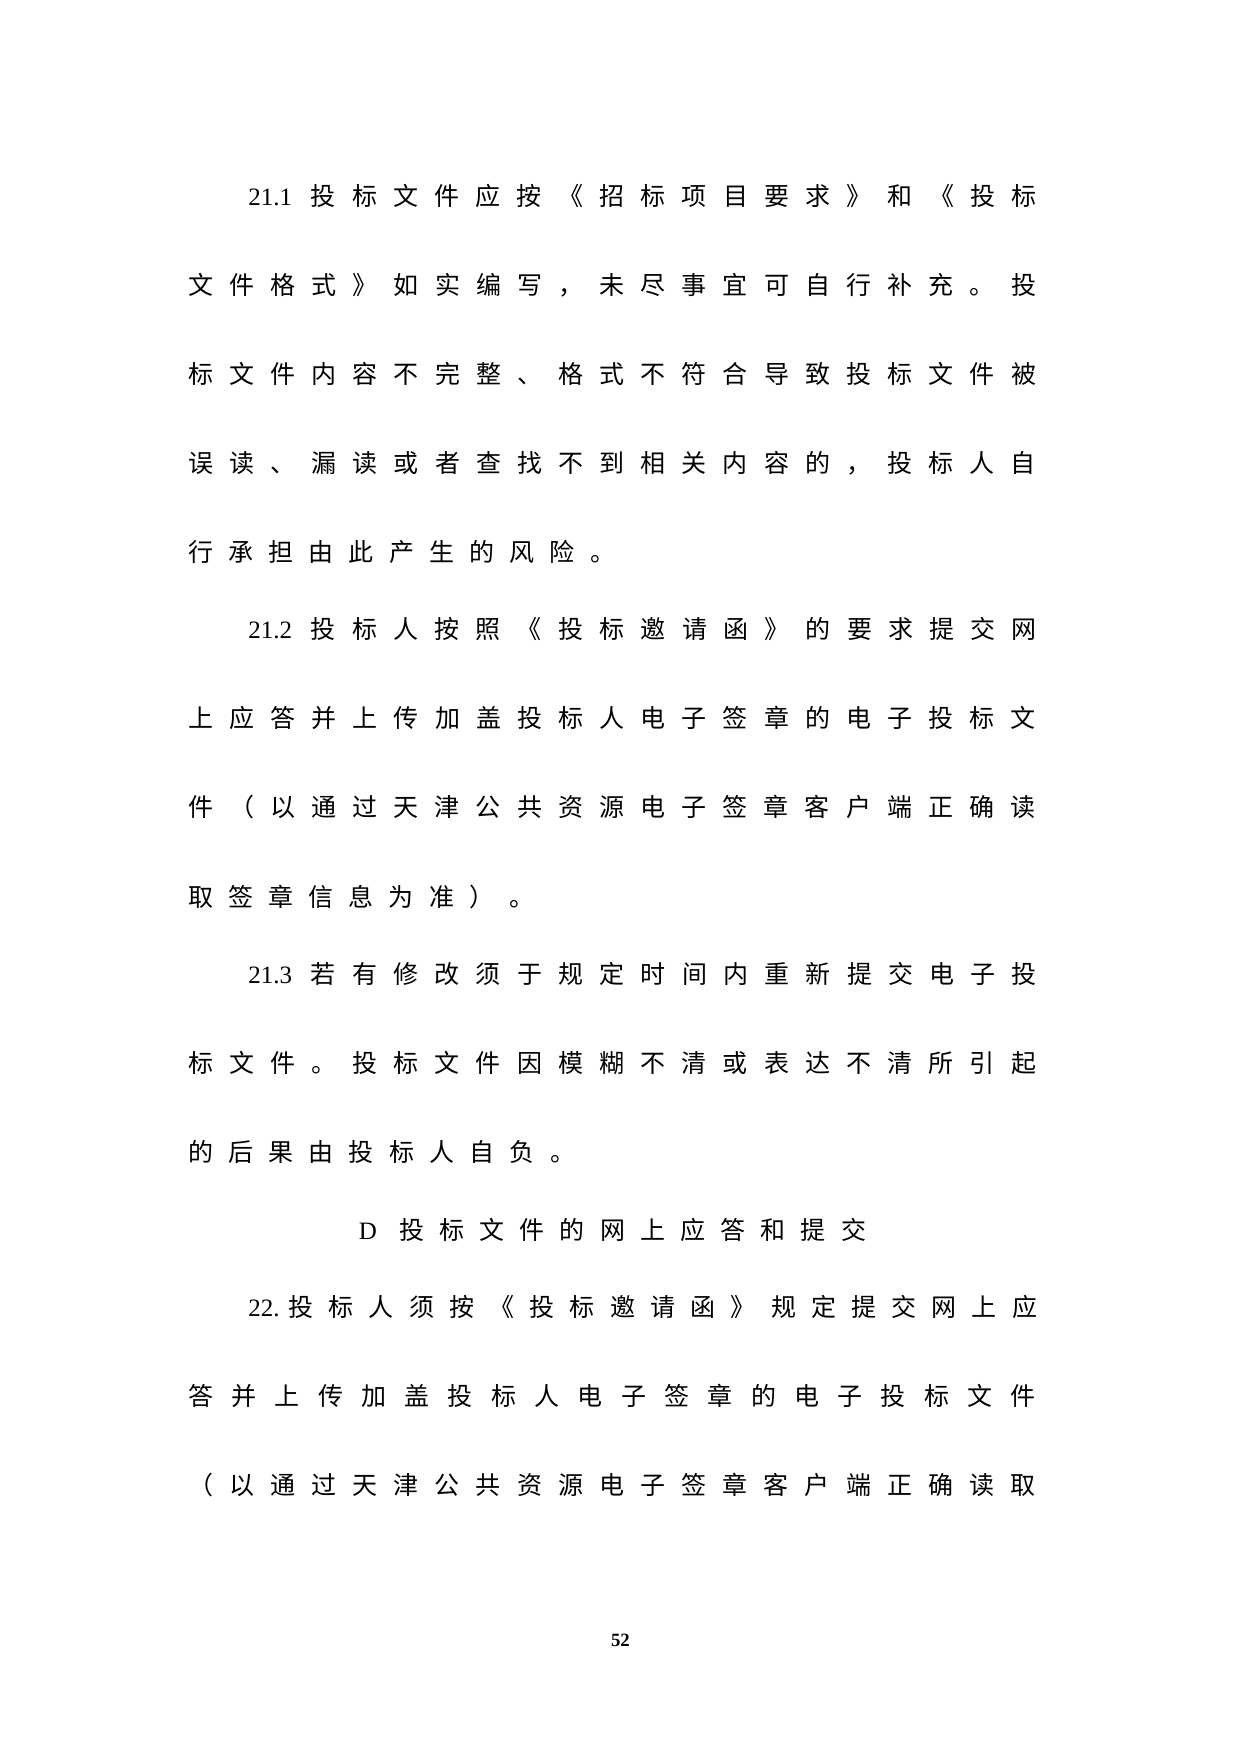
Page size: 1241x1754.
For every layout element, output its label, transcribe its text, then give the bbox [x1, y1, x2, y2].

text 21.3 若有修改须于规定时间内重新提交电子投标文件。投标文件因模糊不清或表达不清所引起的后果由投标人自负。 [188, 943, 1052, 1180]
text 21.1 投标文件应按《招标项目要求》和《投标文件格式》如实编写，未尽事宜可自行补充。投标文件内容不完整、格式不符合导致投标文件被误读、漏读或者查找不到相关内容的，投标人自行承担由此产生的风险。 [188, 164, 1052, 580]
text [188, 1276, 1052, 1513]
text D 投标文件的网上应答和提交 [188, 1198, 1052, 1258]
text 21.2 投标人按照《投标邀请函》的要求提交网上应答并上传加盖投标人电子签章的电子投标文件（以通过天津公共资源电子签章客户端正确读取签章信息为准）。 [188, 598, 1052, 925]
